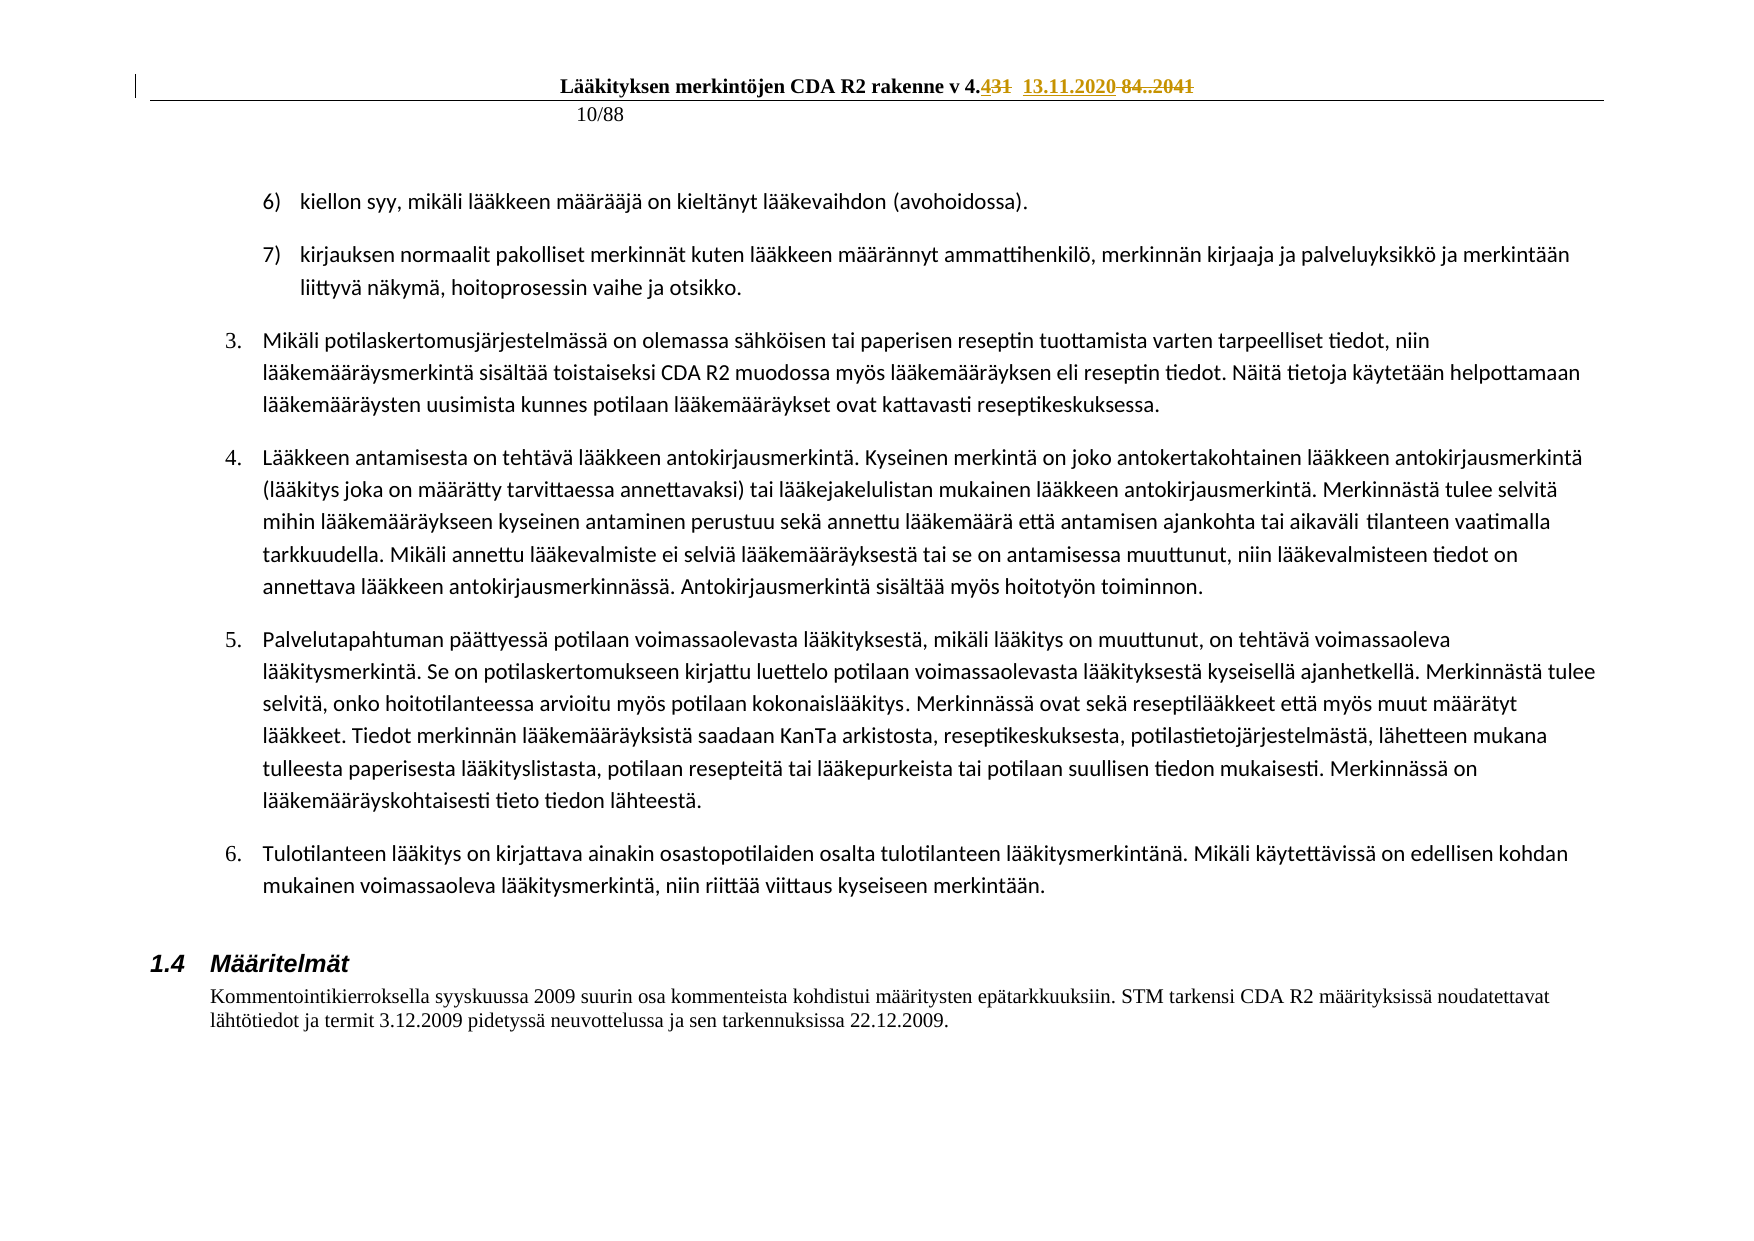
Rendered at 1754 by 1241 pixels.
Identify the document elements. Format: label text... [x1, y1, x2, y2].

text Kommentointikierroksella syyskuussa 2009 suurin osa kommenteista kohdistui määritysten epätarkkuuksiin. STM tarkensi CDA R2 määrityksissä noudatettavat lähtötiedot ja termit 3.12.2009 pidetyssä neuvottelussa ja sen tarkennuksissa 22.12.2009. [210, 984, 1604, 1032]
list Tulotilanteen lääkitys on kirjattava ainakin osastopotilaiden osalta tulotilanteen lääkitysmerkintänä. Mikäli käytettävissä on edellisen kohdan mukainen voimassaoleva lääkitysmerkintä, niin riittää viittaus kyseiseen merkintään. [225, 839, 1604, 899]
subtitle Määritelmät [150, 949, 1604, 978]
list Palvelutapahtuman päättyessä potilaan voimassaolevasta lääkityksestä, mikäli lääkitys on muuttunut, on tehtävä voimassaoleva lääkitysmerkintä. Se on potilaskertomukseen kirjattu luettelo potilaan voimassaolevasta lääkityksestä kyseisellä ajanhetkellä. Merkinnästä tulee selvitä, onko hoitotilanteessa arvioitu myös potilaan kokonaislääkitys. Merkinnässä ovat sekä reseptilääkkeet että myös muut määrätyt lääkkeet. Tiedot merkinnän lääkemääräyksistä saadaan KanTa arkistosta, reseptikeskuksesta, potilastietojärjestelmästä, lähetteen mukana tulleesta paperisesta lääkityslistasta, potilaan resepteitä tai lääkepurkeista tai potilaan suullisen tiedon mukaisesti. Merkinnässä on lääkemääräyskohtaisesti tieto tiedon lähteestä. [225, 625, 1604, 814]
list kirjauksen normaalit pakolliset merkinnät kuten lääkkeen määrännyt ammattihenkilö, merkinnän kirjaaja ja palveluyksikkö ja merkintään liittyvä näkymä, hoitoprosessin vaihe ja otsikko. [262, 241, 1604, 301]
list Mikäli potilaskertomusjärjestelmässä on olemassa sähköisen tai paperisen reseptin tuottamista varten tarpeelliset tiedot, niin lääkemääräysmerkintä sisältää toistaiseksi CDA R2 muodossa myös lääkemääräyksen eli reseptin tiedot. Näitä tietoja käytetään helpottamaan lääkemääräysten uusimista kunnes potilaan lääkemääräykset ovat kattavasti reseptikeskuksessa. [225, 326, 1604, 418]
list Lääkkeen antamisesta on tehtävä lääkkeen antokirjausmerkintä. Kyseinen merkintä on joko antokertakohtainen lääkkeen antokirjausmerkintä (lääkitys joka on määrätty tarvittaessa annettavaksi) tai lääkejakelulistan mukainen lääkkeen antokirjausmerkintä. Merkinnästä tulee selvitä mihin lääkemääräykseen kyseinen antaminen perustuu sekä annettu lääkemäärä että antamisen ajankohta tai aikaväli tilanteen vaatimalla tarkkuudella. Mikäli annettu lääkevalmiste ei selviä lääkemääräyksestä tai se on antamisessa muuttunut, niin lääkevalmisteen tiedot on annettava lääkkeen antokirjausmerkinnässä. Antokirjausmerkintä sisältää myös hoitotyön toiminnon. [225, 443, 1604, 600]
list kiellon syy, mikäli lääkkeen määrääjä on kieltänyt lääkevaihdon (avohoidossa). [262, 187, 1604, 216]
